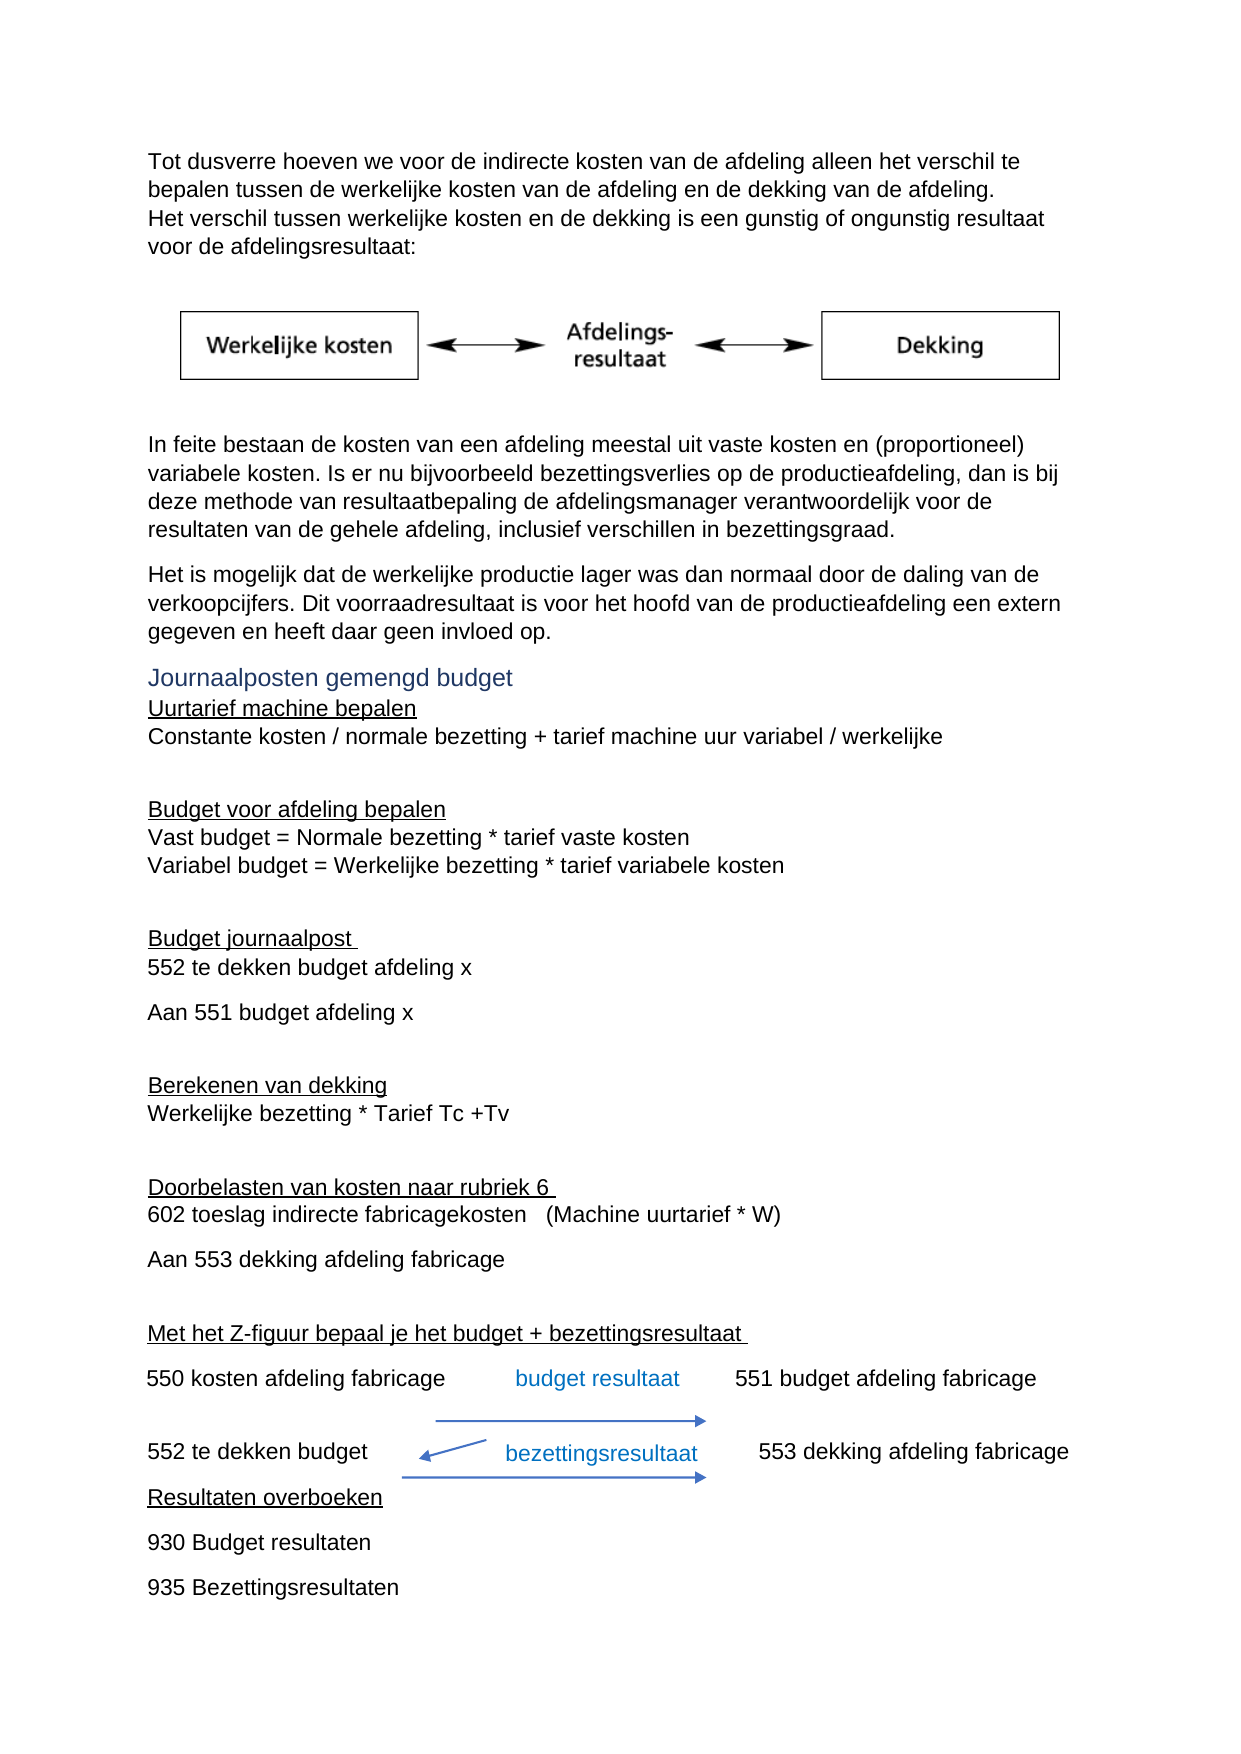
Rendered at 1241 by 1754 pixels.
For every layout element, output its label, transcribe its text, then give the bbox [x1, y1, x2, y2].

text Uurtarief machine bepalen Constante kosten / normale bezetting + tarief machine uur variabel / werkelijke [148, 694, 1093, 749]
text 930 Budget resultaten [147, 1528, 1093, 1555]
text 935 Bezettingsresultaten [147, 1574, 1093, 1600]
text Werkelijke bezetting * Tarief Tc +Tv [147, 1100, 1093, 1126]
text 552 te dekken budget afdeling x [147, 954, 1093, 980]
text Met het Z-figuur bepaal je het budget + bezettingsresultaat [147, 1320, 1093, 1346]
text 602 toeslag indirecte fabricagekosten (Machine uurtarief * W) [147, 1201, 1093, 1227]
text Aan 551 budget afdeling x [147, 999, 1093, 1025]
text Variabel budget = Werkelijke bezetting * tarief variabele kosten [147, 852, 1093, 878]
text Het is mogelijk dat de werkelijke productie lager was dan normaal door de daling van de verkoopcijfers. Dit voorraadresultaat is voor het hoofd van de productieafdeling een extern gegeven en heeft daar geen invloed op. [148, 561, 1093, 645]
text Berekenen van dekking [148, 1072, 1093, 1099]
text 552 te dekken budget 553 dekking afdeling fabricage [147, 1438, 1093, 1465]
subtitle Journaalposten gemengd budget [148, 663, 1093, 692]
text In feite bestaan ​​de kosten van een afdeling meestal uit vaste kosten en (proportioneel) variabele kosten. Is er nu bijvoorbeeld bezettingsverlies op de productieafdeling, dan is bij deze methode van resultaatbepaling de afdelingsmanager verantwoordelijk voor de resultaten van de gehele afdeling, inclusief verschillen in bezettingsgraad. [148, 431, 1093, 543]
text Budget journaalpost [148, 925, 1093, 952]
text Doorbelasten van kosten naar rubriek 6 [148, 1173, 1093, 1200]
picture [147, 286, 1093, 406]
text Tot dusverre hoeven we voor de indirecte kosten van de afdeling alleen het verschil te bepalen tussen de werkelijke kosten van de afdeling en de dekking van de afdeling. Het verschil tussen werkelijke kosten en de dekking is een gunstig of ongunstig resultaat voor de afdelingsresultaat: [148, 148, 1093, 259]
text 550 kosten afdeling fabricage budget resultaat 551 budget afdeling fabricage [146, 1365, 1093, 1391]
text Budget voor afdeling bepalen [148, 796, 1093, 823]
text Vast budget = Normale bezetting * tarief vaste kosten [148, 824, 1093, 850]
text Resultaten overboeken [147, 1483, 1093, 1510]
text Aan 553 dekking afdeling fabricage [147, 1246, 1093, 1272]
